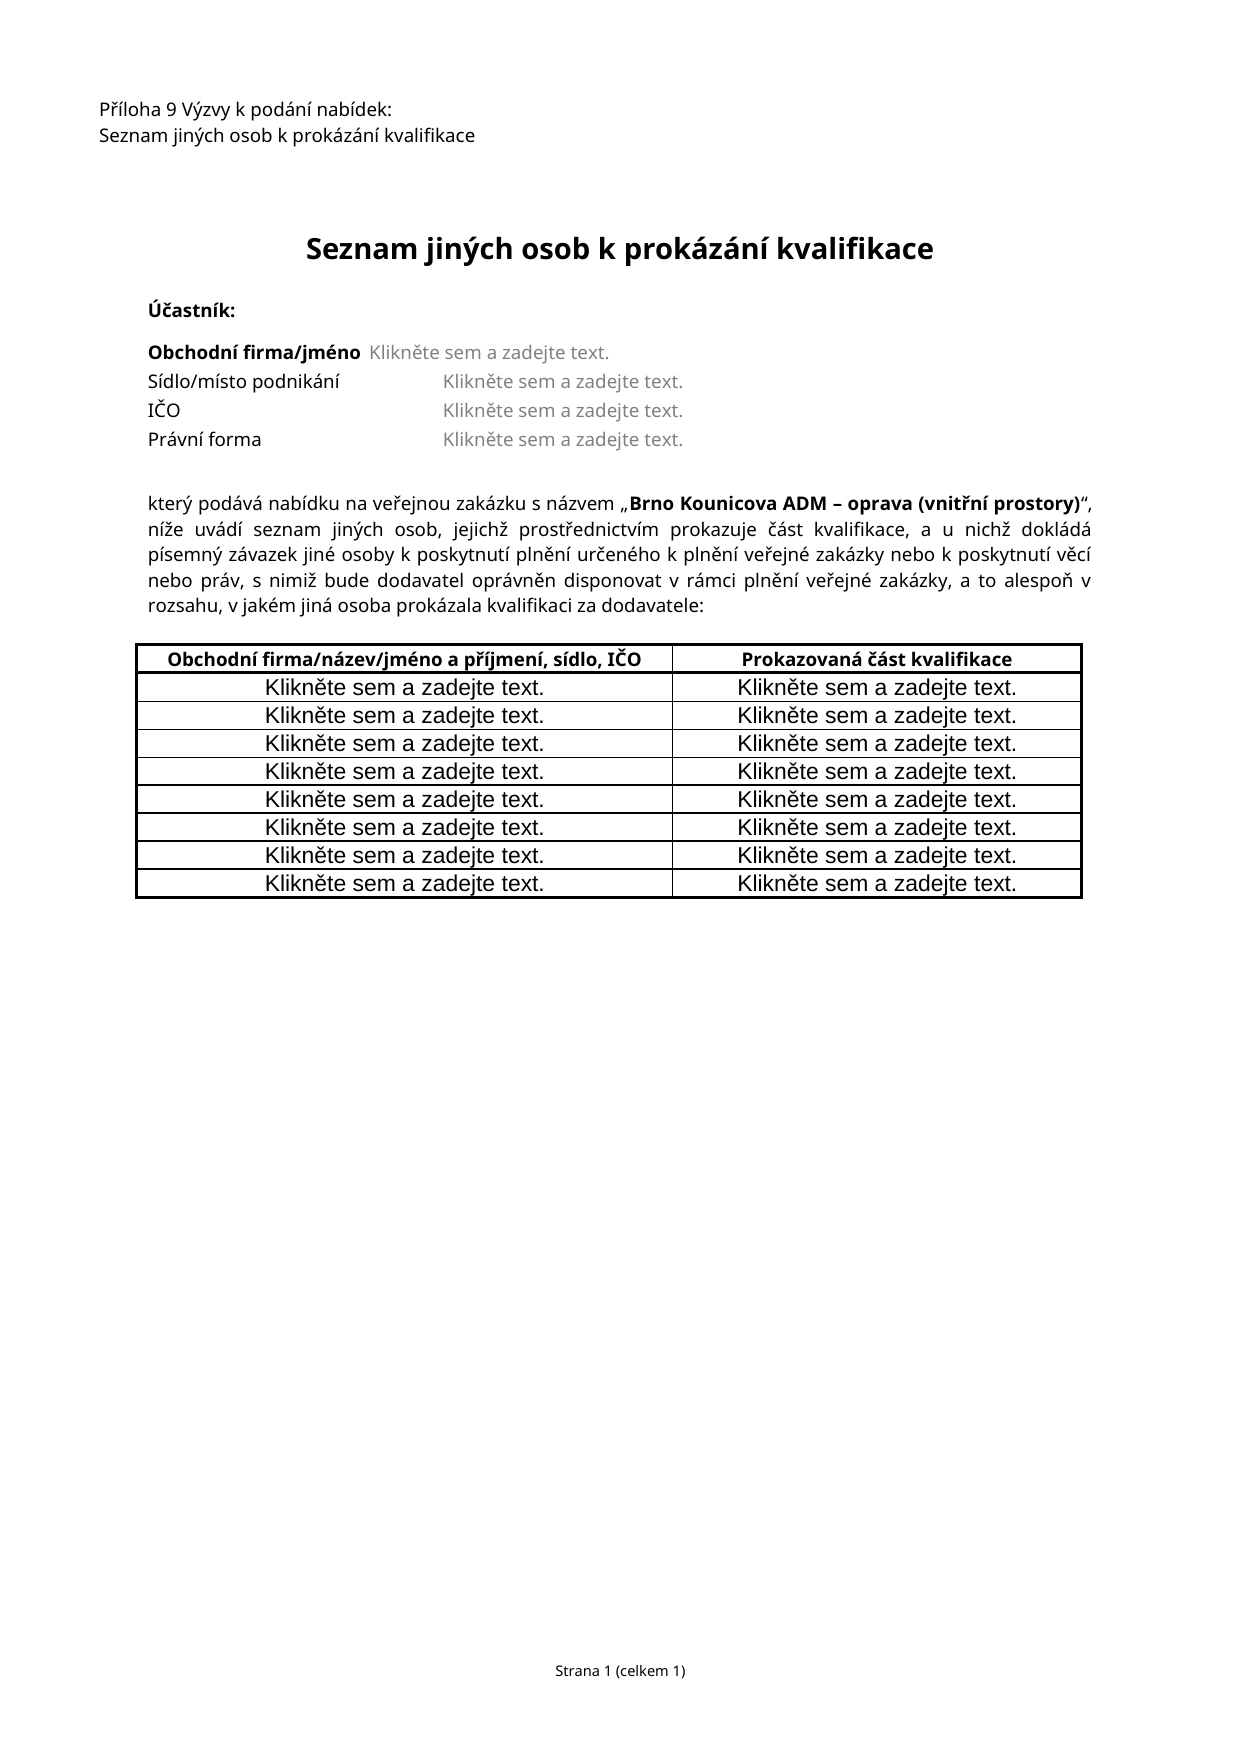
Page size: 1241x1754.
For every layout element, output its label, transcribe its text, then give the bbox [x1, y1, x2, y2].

table_header Prokazovaná část kvalifikace [673, 646, 1080, 671]
text Obchodní firma/jméno [148, 336, 1093, 365]
text který podává nabídku na veřejnou zakázku s názvem „Brno Kounicova ADM – oprava (vnitřní prostory)“, níže uvádí seznam jiných osob, jejichž prostřednictvím prokazuje část kvalifikace, a u nichž dokládá písemný závazek jiné osoby k poskytnutí plnění určeného k plnění veřejné zakázky nebo k poskytnutí věcí nebo práv, s nimiž bude dodavatel oprávněn disponovat v rámci plnění veřejné zakázky, a to alespoň v rozsahu, v jakém jiná osoba prokázala kvalifikaci za dodavatele: [148, 490, 1093, 618]
text Právní forma [148, 423, 1093, 452]
text IČO [148, 394, 1093, 423]
table_header Obchodní firma/název/jméno a příjmení, sídlo, IČO [138, 646, 672, 671]
text Sídlo/místo podnikání [148, 365, 1093, 394]
text Účastník: [148, 293, 1093, 324]
title Seznam jiných osob k prokázání kvalifikace [148, 228, 1093, 268]
